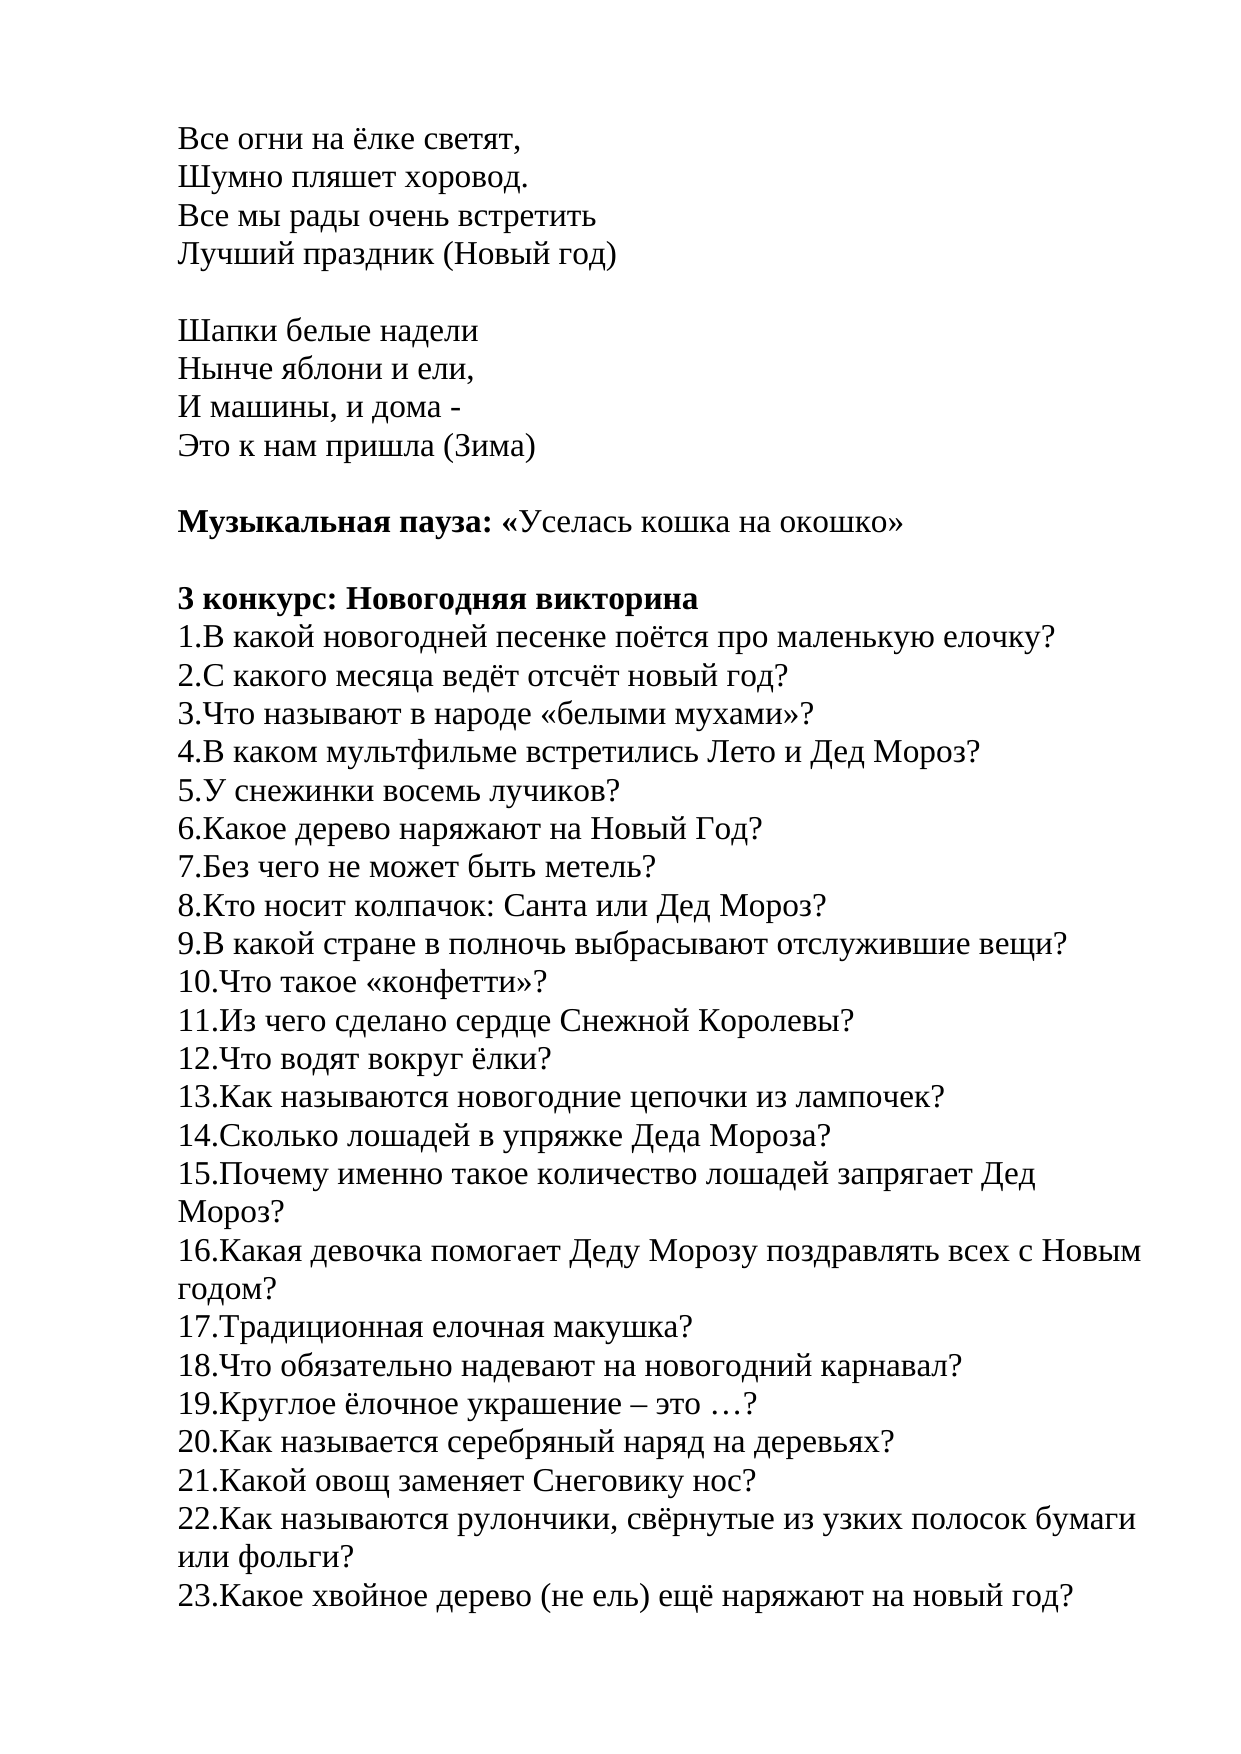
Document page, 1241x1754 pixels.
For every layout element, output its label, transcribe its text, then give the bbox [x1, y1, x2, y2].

text 10.Что такое «конфетти»? [177, 961, 1152, 1000]
text 7.Без чего не может быть метель? [177, 846, 1152, 885]
text 16.Какая девочка помогает Деду Морозу поздравлять всех с Новым годом? [177, 1230, 1152, 1306]
text 3.Что называют в народе «белыми мухами»? [177, 693, 1152, 731]
text 14.Сколько лошадей в упряжке Деда Мороза? [177, 1115, 1152, 1153]
text 17.Традиционная елочная макушка? [177, 1306, 1152, 1345]
text 8.Кто носит колпачок: Санта или Дед Мороз? [177, 885, 1152, 923]
text 6.Какое дерево наряжают на Новый Год? [177, 808, 1152, 846]
text 5.У снежинки восемь лучиков? [177, 770, 1152, 808]
text 9.В какой стране в полночь выбрасывают отслужившие вещи? [177, 923, 1152, 961]
text 21.Какой овощ заменяет Снеговику нос? [177, 1460, 1152, 1498]
text 19.Круглое ёлочное украшение – это …? [177, 1383, 1152, 1421]
text 11.Из чего сделано сердце Снежной Королевы? [177, 1000, 1152, 1038]
text 18.Что обязательно надевают на новогодний карнавал? [177, 1345, 1152, 1383]
text 22.Как называются рулончики, свёрнутые из узких полосок бумаги или фольги? [177, 1498, 1152, 1575]
text 2.С какого месяца ведёт отсчёт новый год? [177, 655, 1152, 693]
text Все огни на ёлке светят, Шумно пляшет хоровод. Все мы рады очень встретить Лучший праздник (Новый год) [177, 118, 1152, 271]
text 20.Как называется серебряный наряд на деревьях? [177, 1421, 1152, 1460]
text 12.Что водят вокруг ёлки? [177, 1038, 1152, 1076]
text 3 конкурс: Новогодняя викторина [177, 578, 1152, 616]
text 23.Какое хвойное дерево (не ель) ещё наряжают на новый год? [177, 1575, 1152, 1613]
text 1.В какой новогодней песенке поётся про маленькую елочку? [177, 616, 1152, 655]
text 15.Почему именно такое количество лошадей запрягает Дед Мороз? [177, 1153, 1152, 1230]
text Шапки белые надели Нынче яблони и ели, И машины, и дома - Это к нам пришла (Зима) [177, 310, 1152, 463]
text 4.В каком мультфильме встретились Лето и Дед Мороз? [177, 731, 1152, 770]
text 13.Как называются новогодние цепочки из лампочек? [177, 1076, 1152, 1115]
text Музыкальная пауза: «Уселась кошка на окошко» [177, 501, 1152, 540]
